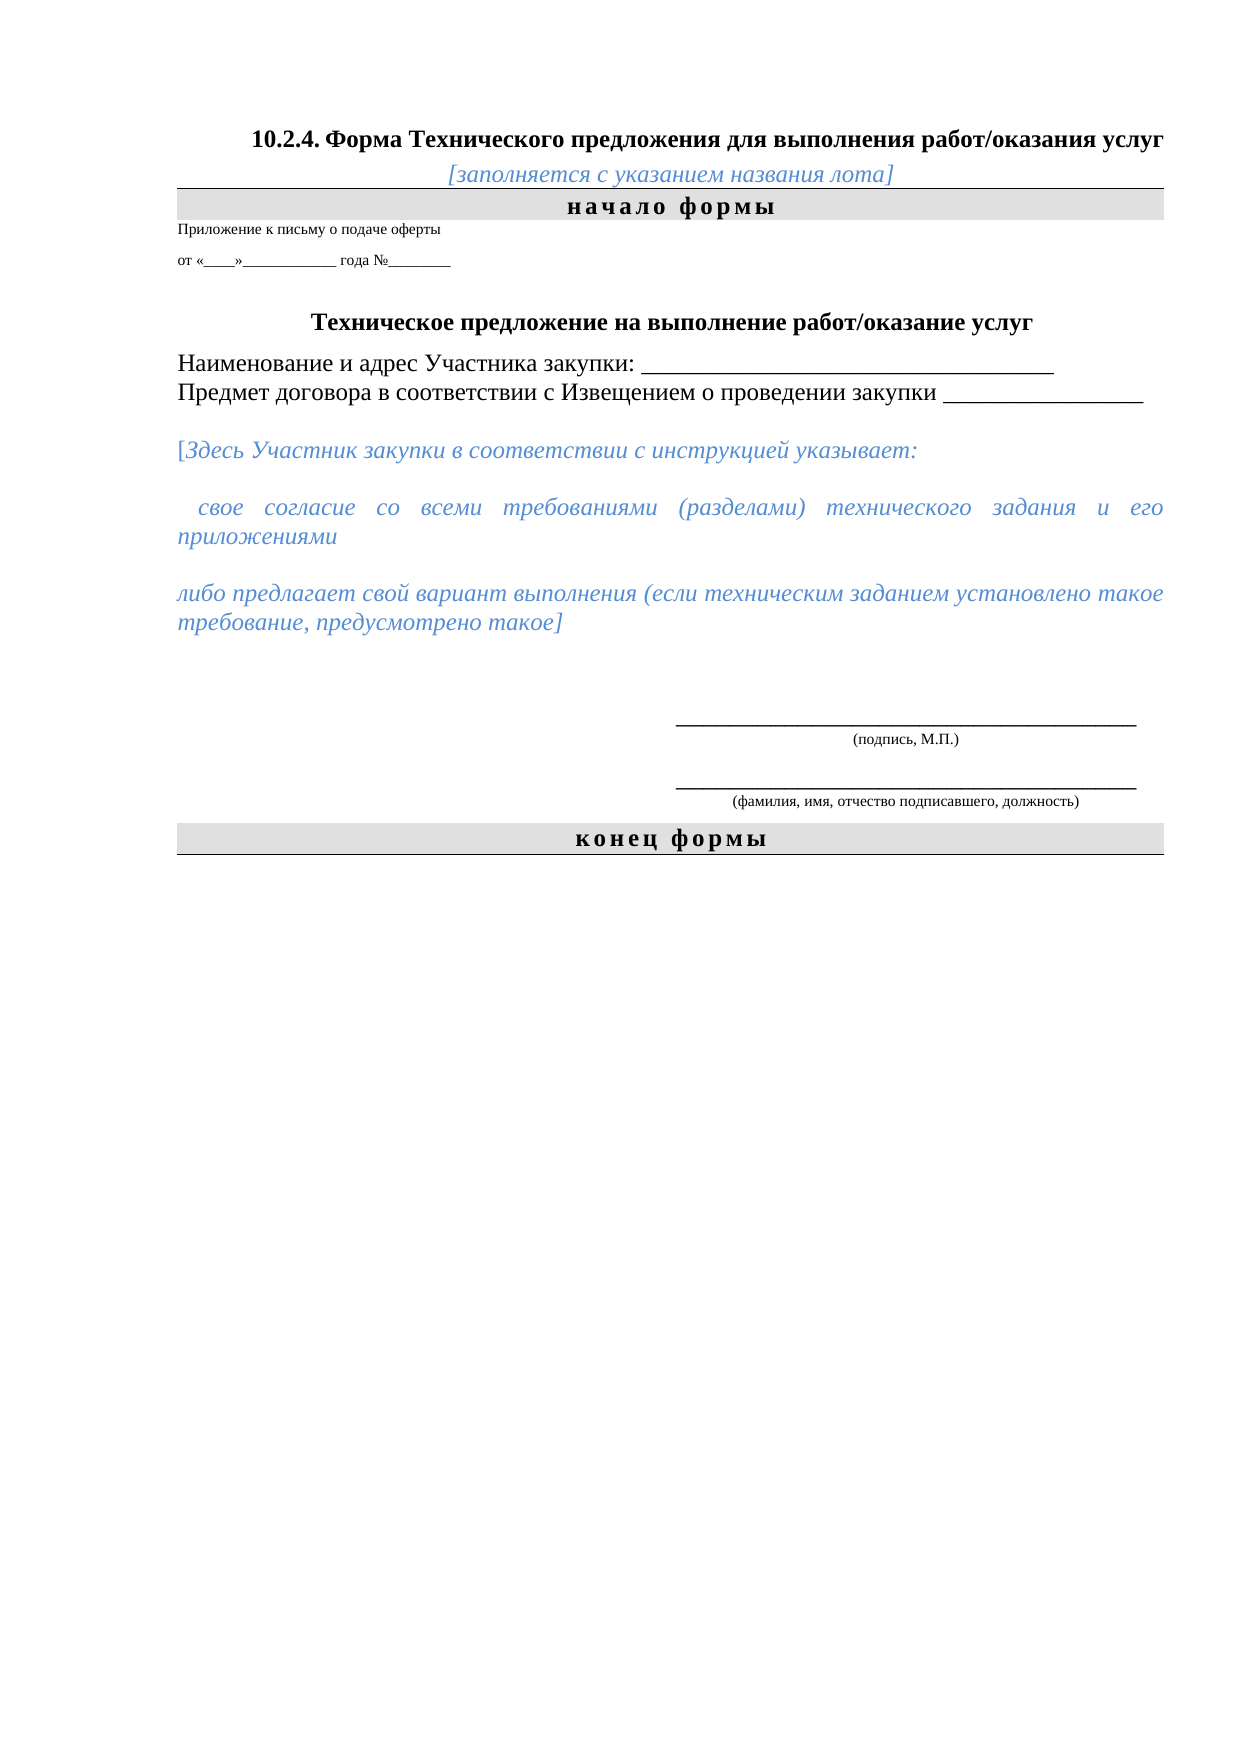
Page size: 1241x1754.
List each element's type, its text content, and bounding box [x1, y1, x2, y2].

text Приложение к письму о подаче оферты от «____»____________ года №________ [177, 220, 1167, 282]
table_cell __________________________________ (фамилия, имя, отчество подписавшего, должность) [665, 761, 1147, 823]
text Техническое предложение на выполнение работ/оказание услуг [177, 307, 1167, 336]
text либо предлагает свой вариант выполнения (если техническим заданием установлено такое требование, предусмотрено такое] [177, 578, 1167, 636]
text конец формы [177, 823, 1164, 854]
list Форма Технического предложения для выполнения работ/оказания услуг [177, 124, 1167, 153]
text Наименование и адрес Участника закупки: _________________________________ [177, 348, 1167, 377]
text свое согласие со всеми требованиями (разделами) технического задания и его приложениями [177, 492, 1167, 550]
text начало формы [177, 189, 1164, 220]
table_header __________________________________ (подпись, М.П.) [665, 667, 1147, 761]
text Предмет договора в соответствии с Извещением о проведении закупки ________________ [177, 377, 1167, 406]
text [заполняется с указанием названия лота] [177, 159, 1167, 188]
text [Здесь Участник закупки в соответствии с инструкцией указывает: [177, 435, 1167, 463]
